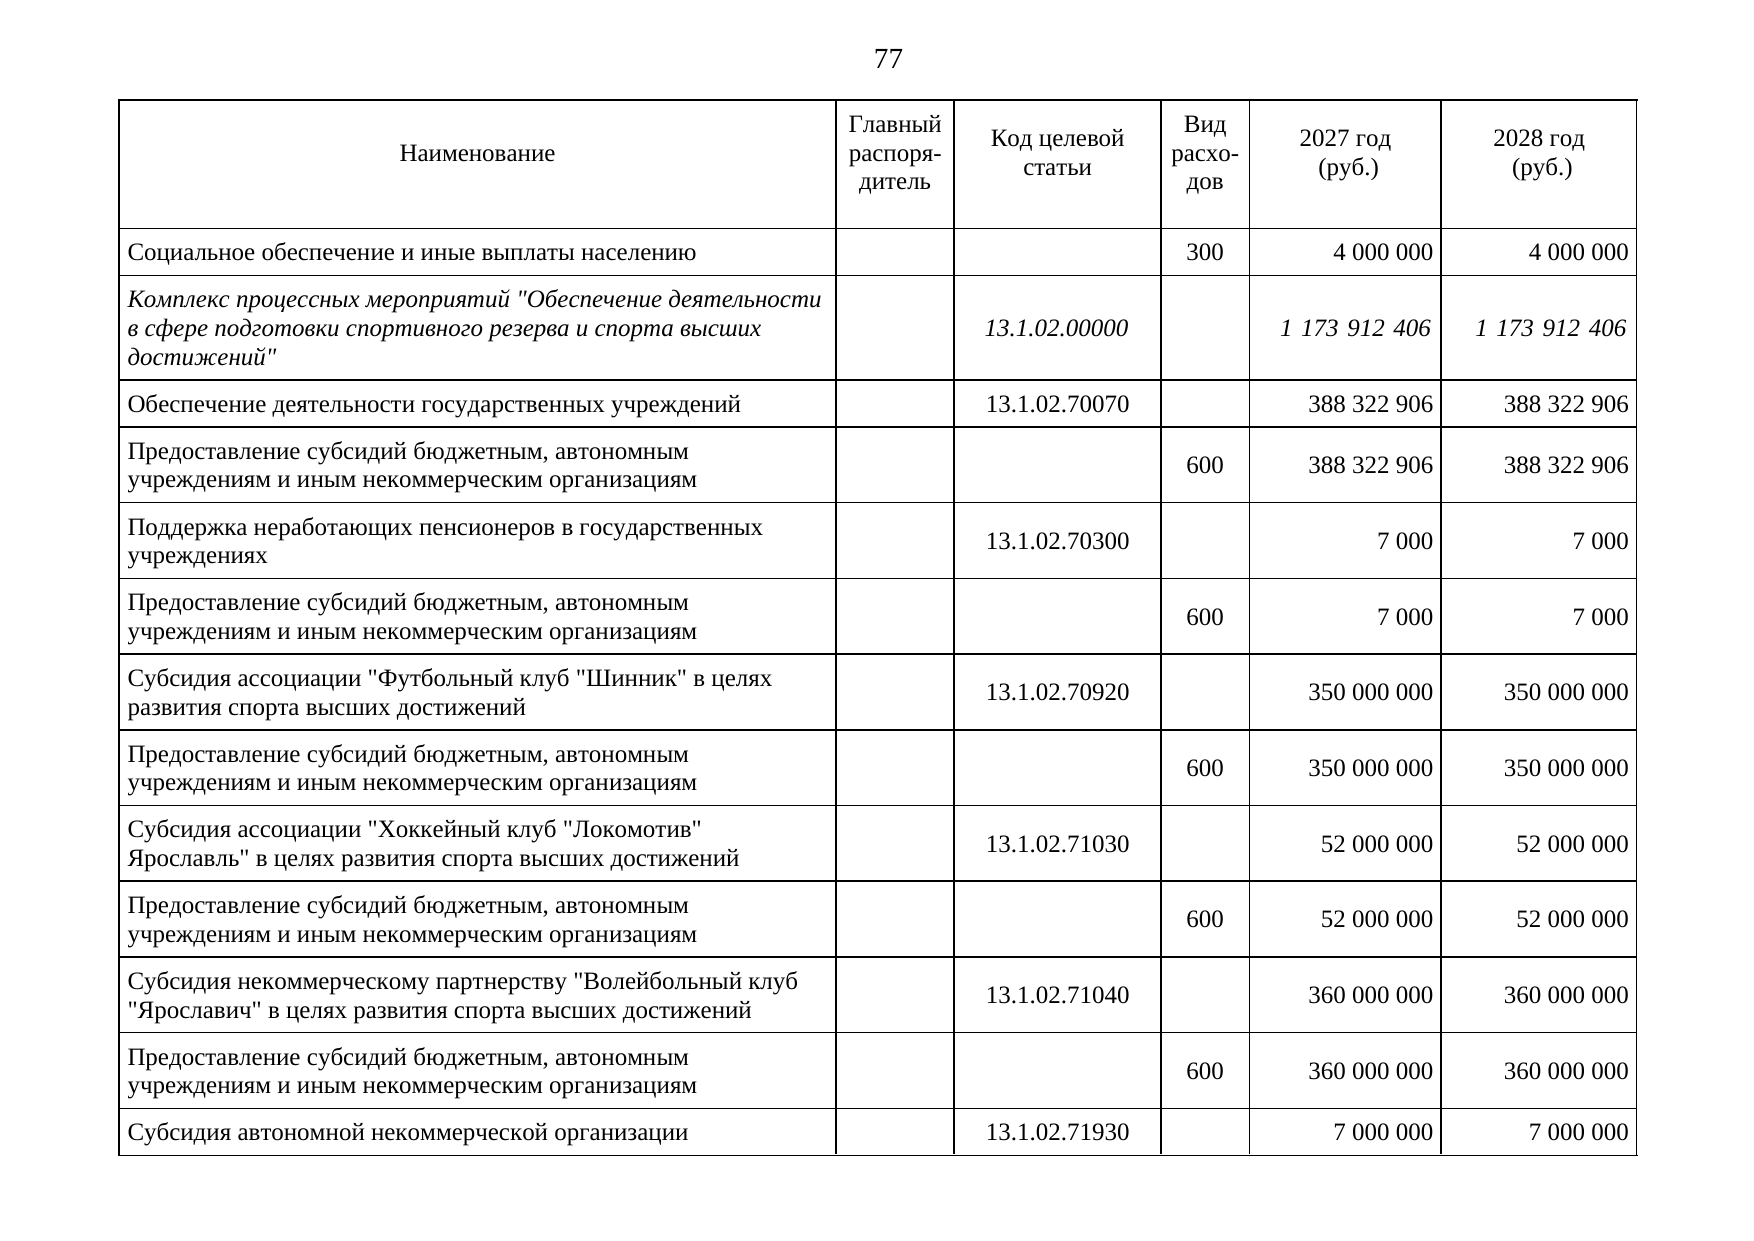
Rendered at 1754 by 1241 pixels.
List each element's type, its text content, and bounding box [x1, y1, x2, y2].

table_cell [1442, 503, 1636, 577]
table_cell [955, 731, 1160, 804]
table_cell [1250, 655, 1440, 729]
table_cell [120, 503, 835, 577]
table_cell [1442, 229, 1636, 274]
table_header Вид расхо- дов [1162, 101, 1249, 227]
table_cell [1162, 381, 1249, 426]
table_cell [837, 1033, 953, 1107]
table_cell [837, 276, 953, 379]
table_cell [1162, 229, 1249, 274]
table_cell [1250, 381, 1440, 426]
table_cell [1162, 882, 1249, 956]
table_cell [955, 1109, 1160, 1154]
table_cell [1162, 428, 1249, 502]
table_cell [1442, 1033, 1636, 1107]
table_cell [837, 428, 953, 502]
table_header Главный распоря-дитель [837, 101, 953, 227]
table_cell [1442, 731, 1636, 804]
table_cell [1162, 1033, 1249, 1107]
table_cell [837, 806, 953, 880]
table_header Наименование [120, 101, 835, 227]
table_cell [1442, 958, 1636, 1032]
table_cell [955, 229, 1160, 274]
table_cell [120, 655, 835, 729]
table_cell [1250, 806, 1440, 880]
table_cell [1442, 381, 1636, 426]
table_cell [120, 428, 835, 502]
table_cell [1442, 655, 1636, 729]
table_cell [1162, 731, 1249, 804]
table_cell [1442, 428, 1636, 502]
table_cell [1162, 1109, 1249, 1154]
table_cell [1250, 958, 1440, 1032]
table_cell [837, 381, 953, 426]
table_header 2027 год (руб.) [1250, 101, 1440, 227]
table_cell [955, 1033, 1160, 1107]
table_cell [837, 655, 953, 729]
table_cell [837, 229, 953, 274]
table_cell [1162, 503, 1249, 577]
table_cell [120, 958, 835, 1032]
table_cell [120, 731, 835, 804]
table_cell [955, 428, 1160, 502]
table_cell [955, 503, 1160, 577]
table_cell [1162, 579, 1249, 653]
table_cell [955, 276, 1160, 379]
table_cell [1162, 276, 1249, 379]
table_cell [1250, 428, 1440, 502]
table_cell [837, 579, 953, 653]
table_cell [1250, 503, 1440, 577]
table_header 2028 год (руб.) [1442, 101, 1636, 227]
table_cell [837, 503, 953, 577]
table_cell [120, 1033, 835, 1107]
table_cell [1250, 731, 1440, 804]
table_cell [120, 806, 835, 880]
table_header Код целевой статьи [955, 101, 1160, 227]
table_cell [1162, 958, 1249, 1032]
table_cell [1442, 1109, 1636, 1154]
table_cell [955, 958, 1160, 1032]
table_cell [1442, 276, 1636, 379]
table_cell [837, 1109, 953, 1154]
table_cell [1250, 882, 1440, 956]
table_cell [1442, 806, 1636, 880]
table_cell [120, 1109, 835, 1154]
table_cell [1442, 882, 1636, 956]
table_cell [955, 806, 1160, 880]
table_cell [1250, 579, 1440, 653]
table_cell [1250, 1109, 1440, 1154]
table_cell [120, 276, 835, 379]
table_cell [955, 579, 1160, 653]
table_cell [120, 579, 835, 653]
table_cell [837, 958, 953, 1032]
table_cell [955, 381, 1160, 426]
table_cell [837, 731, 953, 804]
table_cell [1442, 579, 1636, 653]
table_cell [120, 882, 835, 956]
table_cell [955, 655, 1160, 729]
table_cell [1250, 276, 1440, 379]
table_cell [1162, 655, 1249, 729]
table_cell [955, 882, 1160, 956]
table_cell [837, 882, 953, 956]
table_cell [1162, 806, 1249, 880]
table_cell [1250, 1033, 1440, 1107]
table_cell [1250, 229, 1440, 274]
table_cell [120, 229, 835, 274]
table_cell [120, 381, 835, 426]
